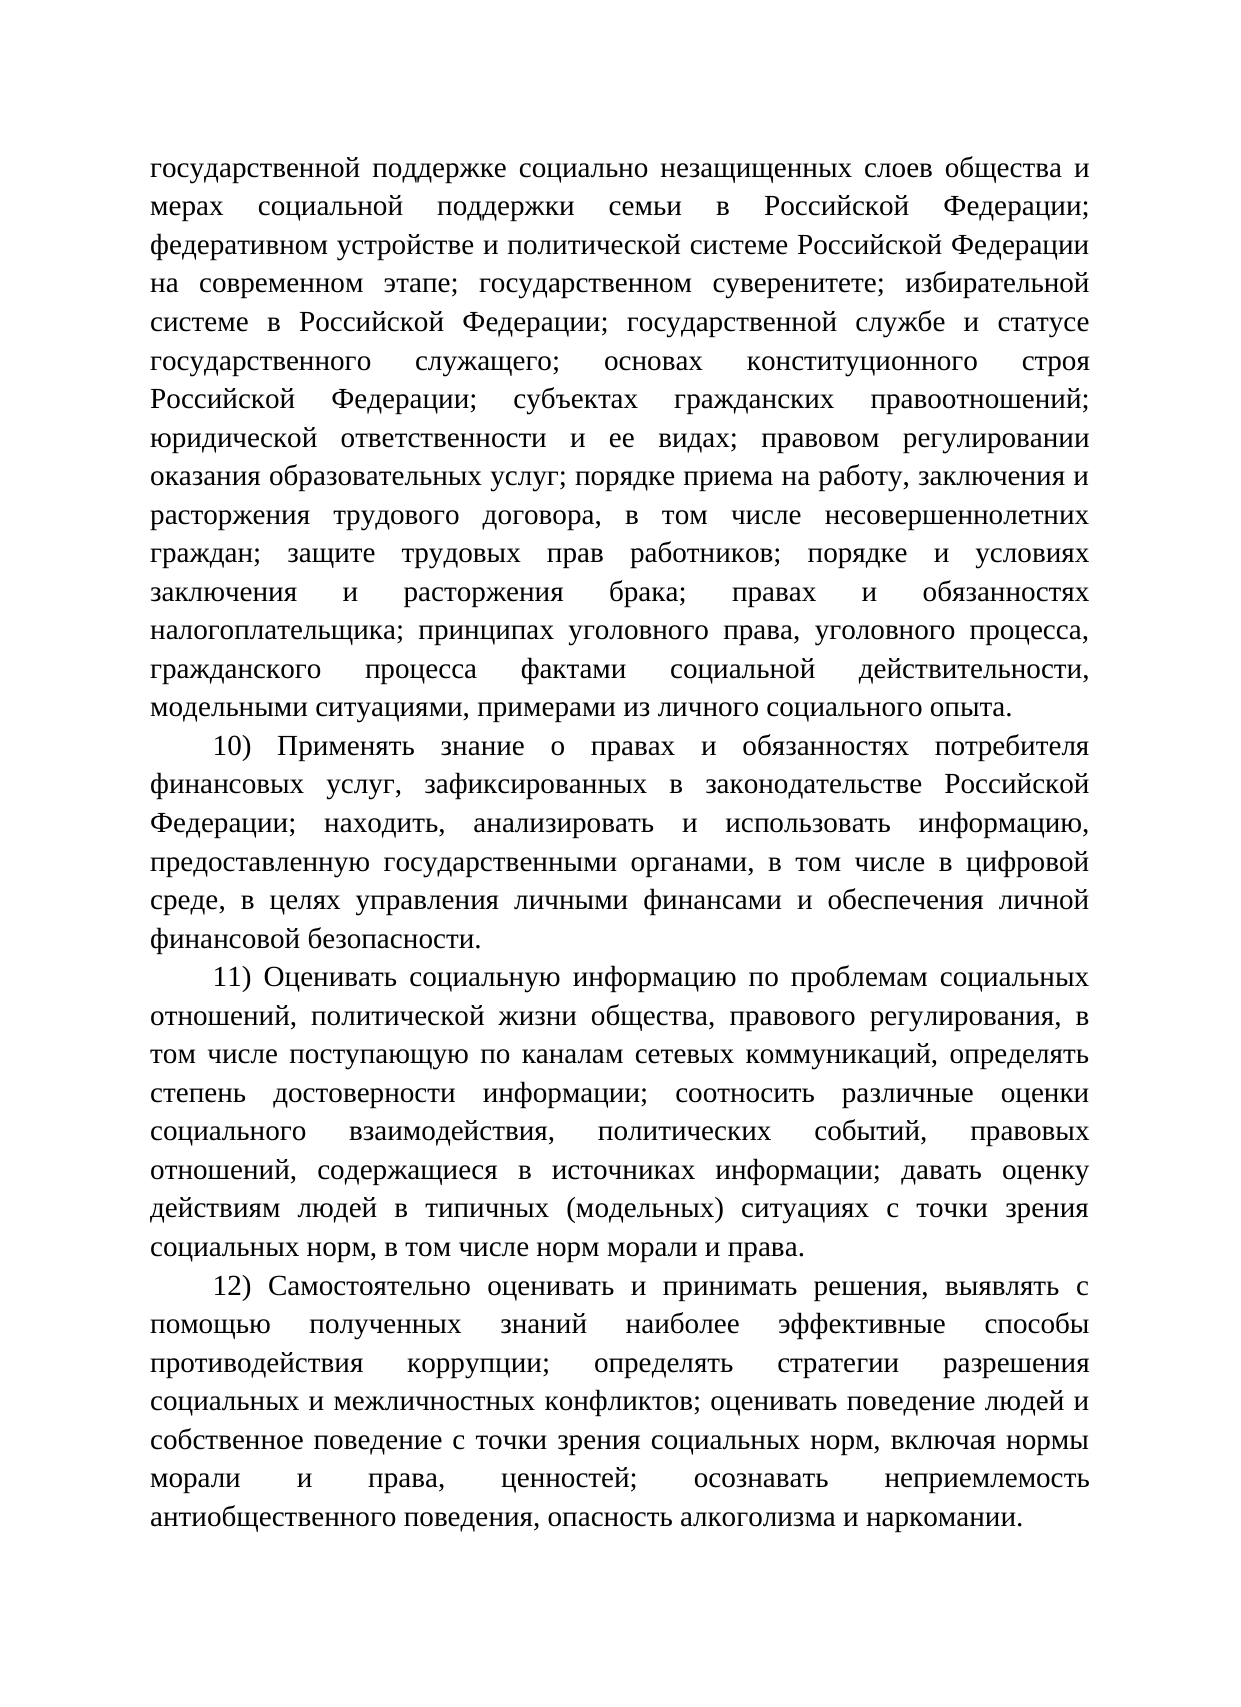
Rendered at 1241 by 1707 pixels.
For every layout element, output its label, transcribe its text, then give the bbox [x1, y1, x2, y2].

text 12) Самостоятельно оценивать и принимать решения, выявлять с помощью полученных знаний наиболее эффективные способы противодействия коррупции; определять стратегии разрешения социальных и межличностных конфликтов; оценивать поведение людей и собственное поведение с точки зрения социальных норм, включая нормы морали и права, ценностей; осознавать неприемлемость антиобщественного поведения, опасность алкоголизма и наркомании. [150, 1268, 1090, 1532]
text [150, 150, 1090, 723]
text 10) Применять знание о правах и обязанностях потребителя финансовых услуг, зафиксированных в законодательстве Российской Федерации; находить, анализировать и использовать информацию, предоставленную государственными органами, в том числе в цифровой среде, в целях управления личными финансами и обеспечения личной финансовой безопасности. [150, 728, 1090, 954]
text 11) Оценивать социальную информацию по проблемам социальных отношений, политической жизни общества, правового регулирования, в том числе поступающую по каналам сетевых коммуникаций, определять степень достоверности информации; соотносить различные оценки социального взаимодействия, политических событий, правовых отношений, содержащиеся в источниках информации; давать оценку действиям людей в типичных (модельных) ситуациях с точки зрения социальных норм, в том числе норм морали и права. [150, 959, 1090, 1263]
